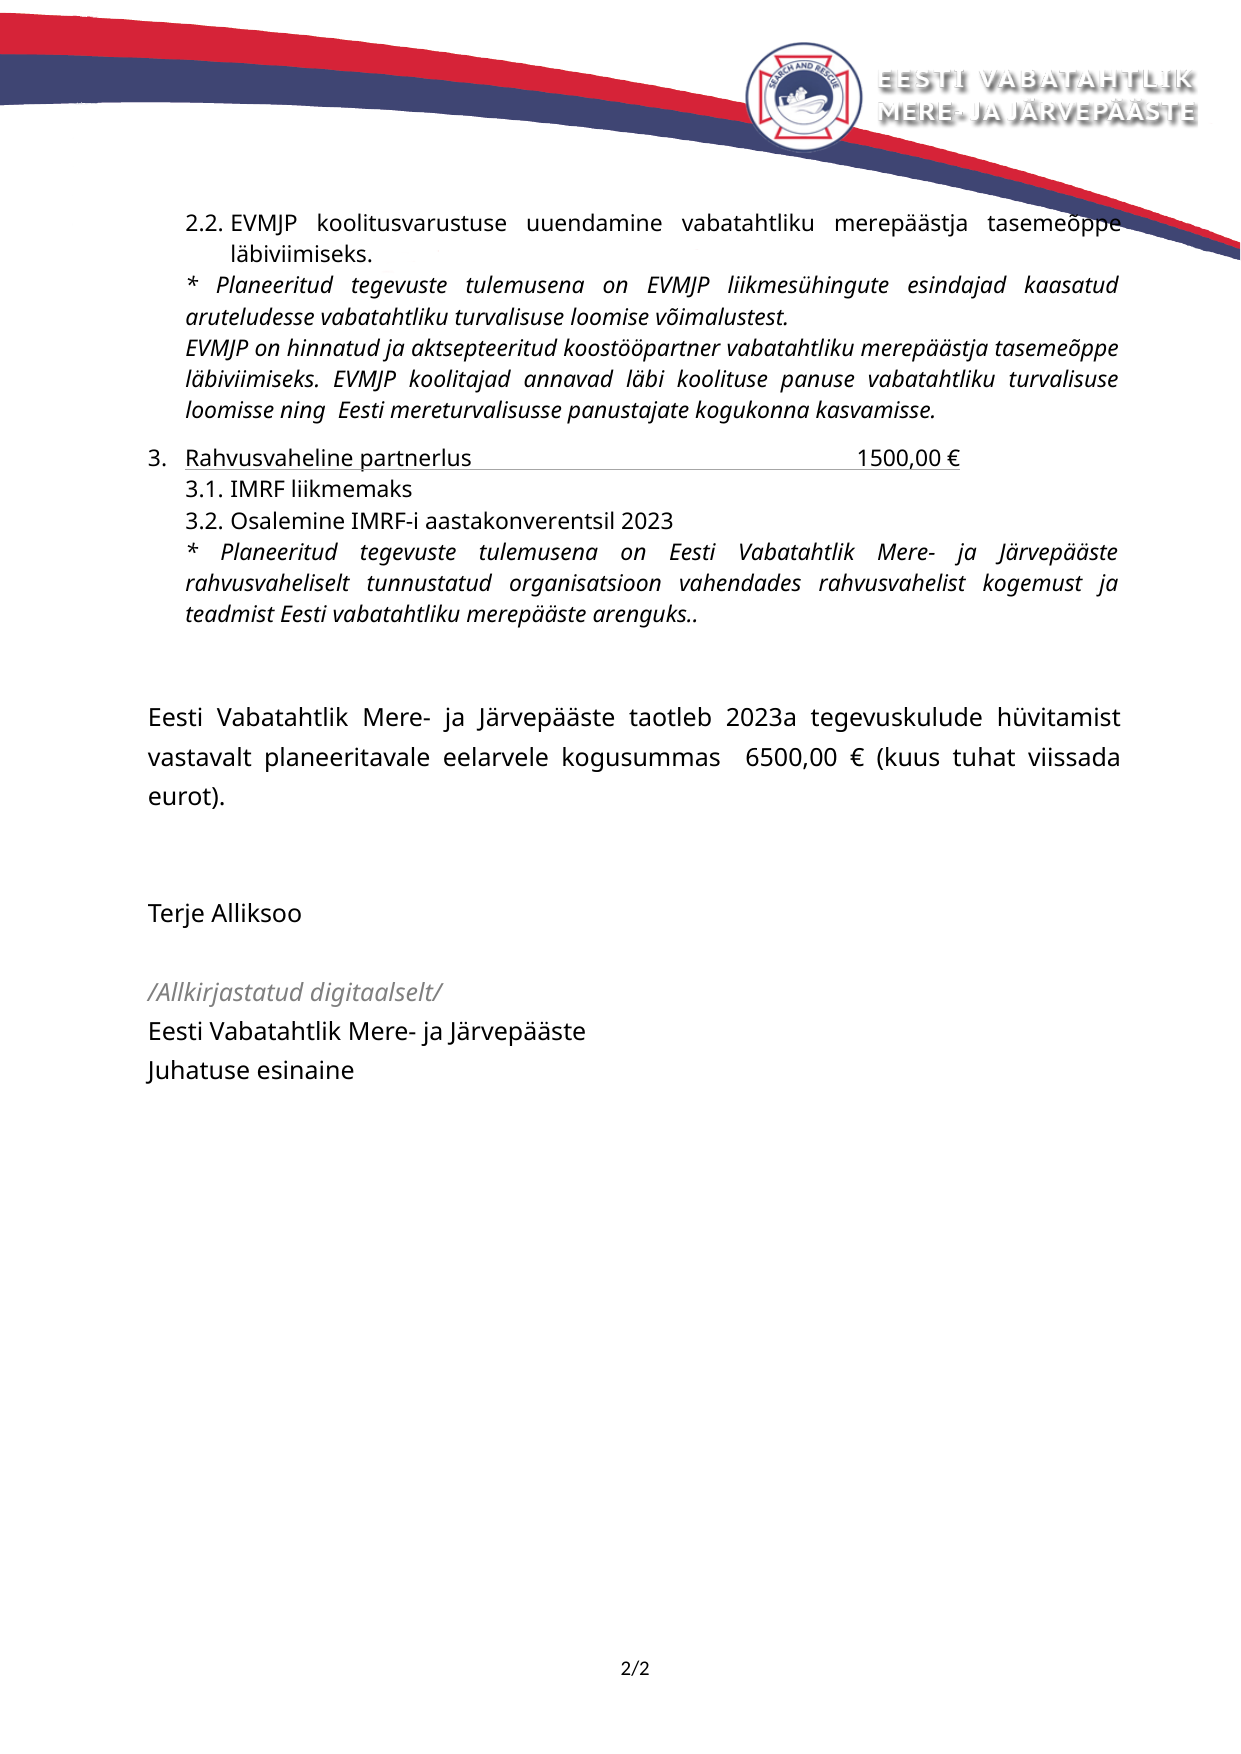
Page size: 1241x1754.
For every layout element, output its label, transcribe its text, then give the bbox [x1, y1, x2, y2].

text Eesti Vabatahtlik Mere- ja Järvepääste taotleb 2023a tegevuskulude hüvitamist vastavalt planeeritavale eelarvele kogusummas 6500,00 € (kuus tuhat viissada eurot). [148, 700, 1122, 812]
list EVMJP koolitusvarustuse uuendamine vabatahtliku merepäästja tasemeõppe läbiviimiseks. [185, 207, 1122, 269]
text /Allkirjastatud digitaalselt/ [148, 974, 1122, 1008]
list Osalemine IMRF-i aastakonverentsil 2023 [185, 505, 1122, 536]
text EVMJP on hinnatud ja aktsepteeritud koostööpartner vabatahtliku merepäästja tasemeõppe läbiviimiseks. EVMJP koolitajad annavad läbi koolituse panuse vabatahtliku turvalisuse loomisse ning Eesti mereturvalisusse panustajate kogukonna kasvamisse. [185, 332, 1122, 426]
text Eesti Vabatahtlik Mere- ja Järvepääste [148, 1013, 1122, 1047]
list IMRF liikmemaks [185, 473, 1122, 505]
text Terje Alliksoo [148, 896, 1122, 930]
text * Planeeritud tegevuste tulemusena on EVMJP liikmesühingute esindajad kaasatud aruteludesse vabatahtliku turvalisuse loomise võimalustest. [185, 269, 1122, 332]
list * Planeeritud tegevuste tulemusena on Eesti Vabatahtlik Mere- ja Järvepääste rahvusvaheliselt tunnustatud organisatsioon vahendades rahvusvahelist kogemust ja teadmist Eesti vabatahtliku merepääste arenguks.. [185, 536, 1122, 630]
picture [0, 11, 1241, 279]
list Rahvusvaheline partnerlus 1500,00 € [148, 442, 1122, 473]
text Juhatuse esinaine [148, 1053, 1122, 1087]
